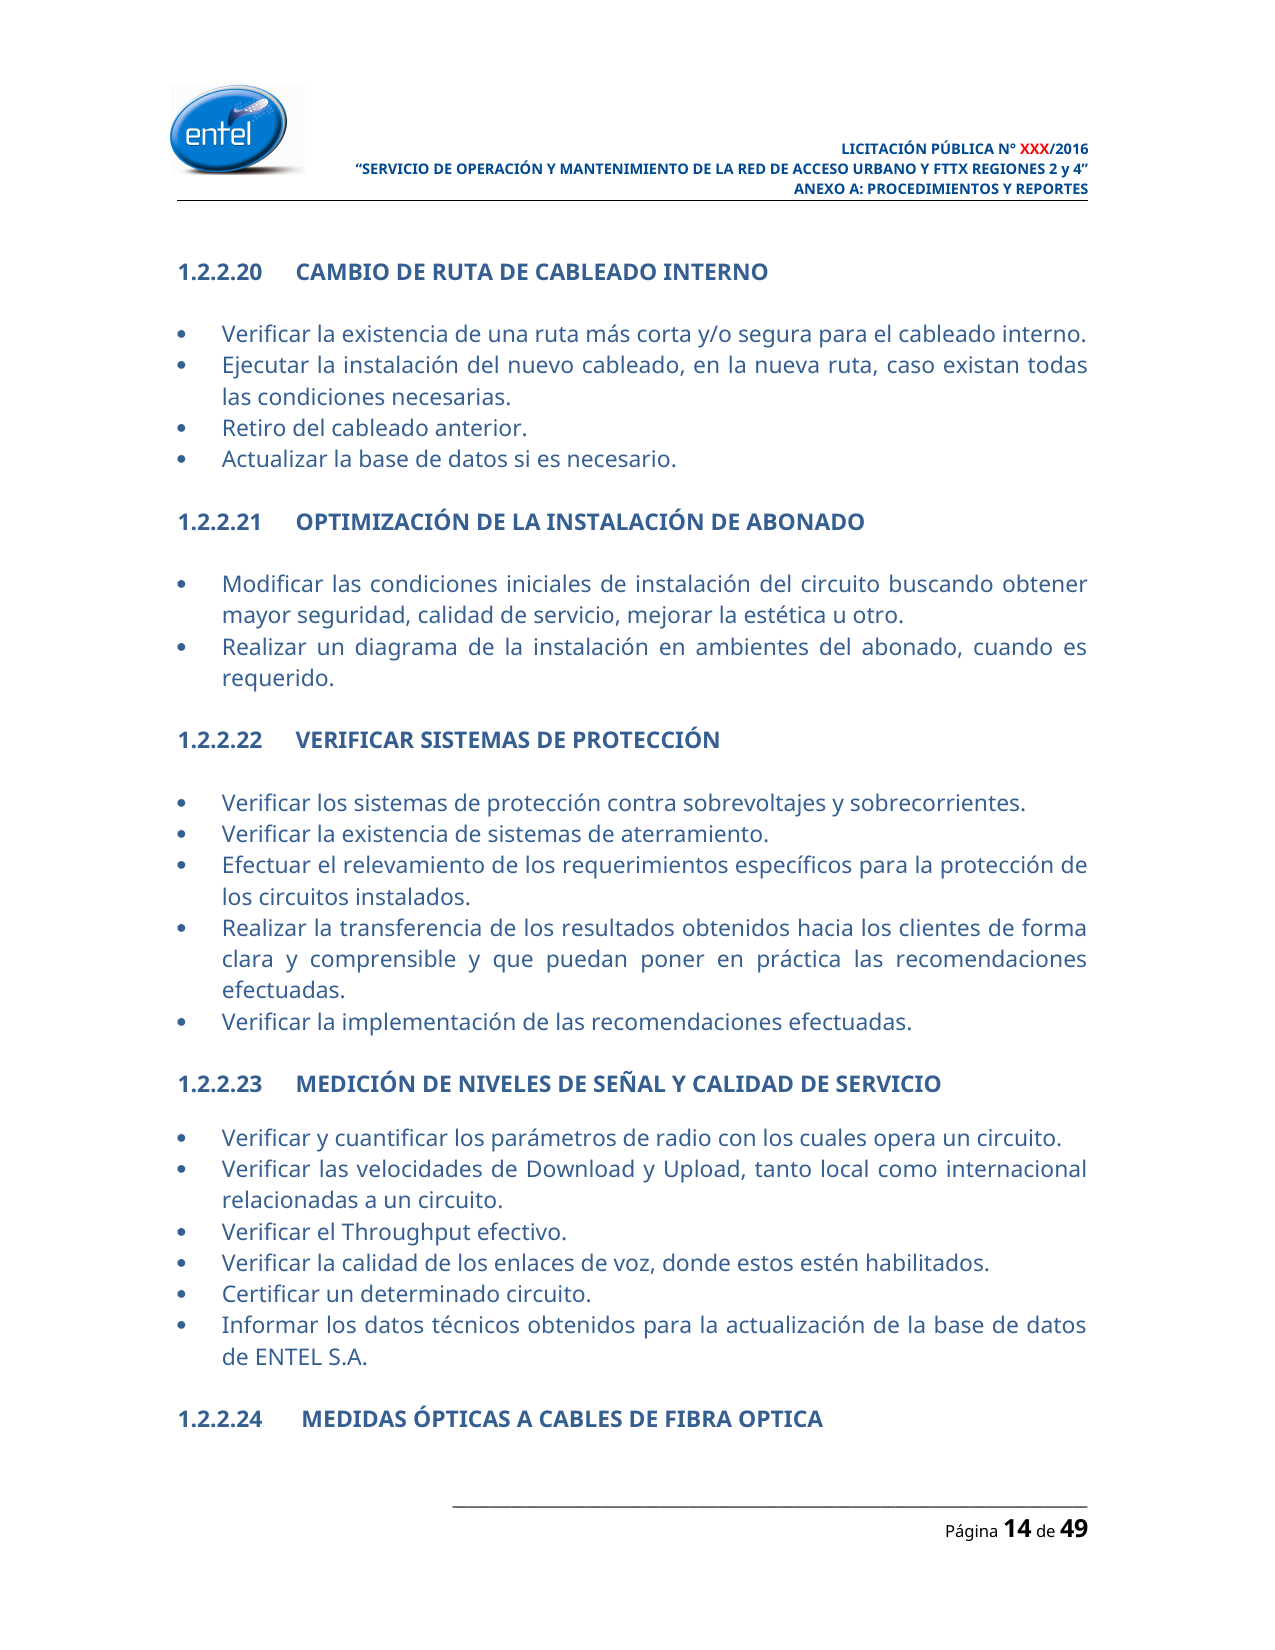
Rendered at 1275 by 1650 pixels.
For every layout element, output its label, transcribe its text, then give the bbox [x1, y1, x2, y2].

list Verificar la implementación de las recomendaciones efectuadas. [177, 1005, 1088, 1037]
list Verificar la calidad de los enlaces de voz, donde estos estén habilitados. [177, 1247, 1088, 1278]
subtitle MEDICIÓN DE NIVELES DE SEÑAL Y CALIDAD DE SERVICIO [177, 1068, 1088, 1099]
subtitle CAMBIO DE RUTA DE CABLEADO INTERNO [177, 255, 1088, 287]
list Verificar la existencia de sistemas de aterramiento. [177, 818, 1088, 849]
list Verificar la existencia de una ruta más corta y/o segura para el cableado interno. [177, 318, 1088, 349]
list Actualizar la base de datos si es necesario. [177, 443, 1088, 474]
subtitle MEDIDAS ÓPTICAS A CABLES DE FIBRA OPTICA [177, 1403, 1088, 1434]
subtitle OPTIMIZACIÓN DE LA INSTALACIÓN DE ABONADO [177, 505, 1088, 537]
picture [169, 83, 305, 175]
list Certificar un determinado circuito. [177, 1278, 1088, 1309]
list Verificar las velocidades de Download y Upload, tanto local como internacional relacionadas a un circuito. [177, 1153, 1088, 1216]
subtitle VERIFICAR SISTEMAS DE PROTECCIÓN [177, 724, 1088, 755]
list Informar los datos técnicos obtenidos para la actualización de la base de datos de ENTEL S.A. [177, 1309, 1088, 1372]
list Verificar los sistemas de protección contra sobrevoltajes y sobrecorrientes. [177, 787, 1088, 818]
list Verificar y cuantificar los parámetros de radio con los cuales opera un circuito. [177, 1122, 1088, 1153]
list Efectuar el relevamiento de los requerimientos específicos para la protección de los circuitos instalados. [177, 849, 1088, 912]
list Ejecutar la instalación del nuevo cableado, en la nueva ruta, caso existan todas las condiciones necesarias. [177, 349, 1088, 412]
list Modificar las condiciones iniciales de instalación del circuito buscando obtener mayor seguridad, calidad de servicio, mejorar la estética u otro. [177, 568, 1088, 630]
list Retiro del cableado anterior. [177, 412, 1088, 443]
list Realizar un diagrama de la instalación en ambientes del abonado, cuando es requerido. [177, 630, 1088, 693]
list Realizar la transferencia de los resultados obtenidos hacia los clientes de forma clara y comprensible y que puedan poner en práctica las recomendaciones efectuadas. [177, 912, 1088, 1005]
list Verificar el Throughput efectivo. [177, 1216, 1088, 1247]
